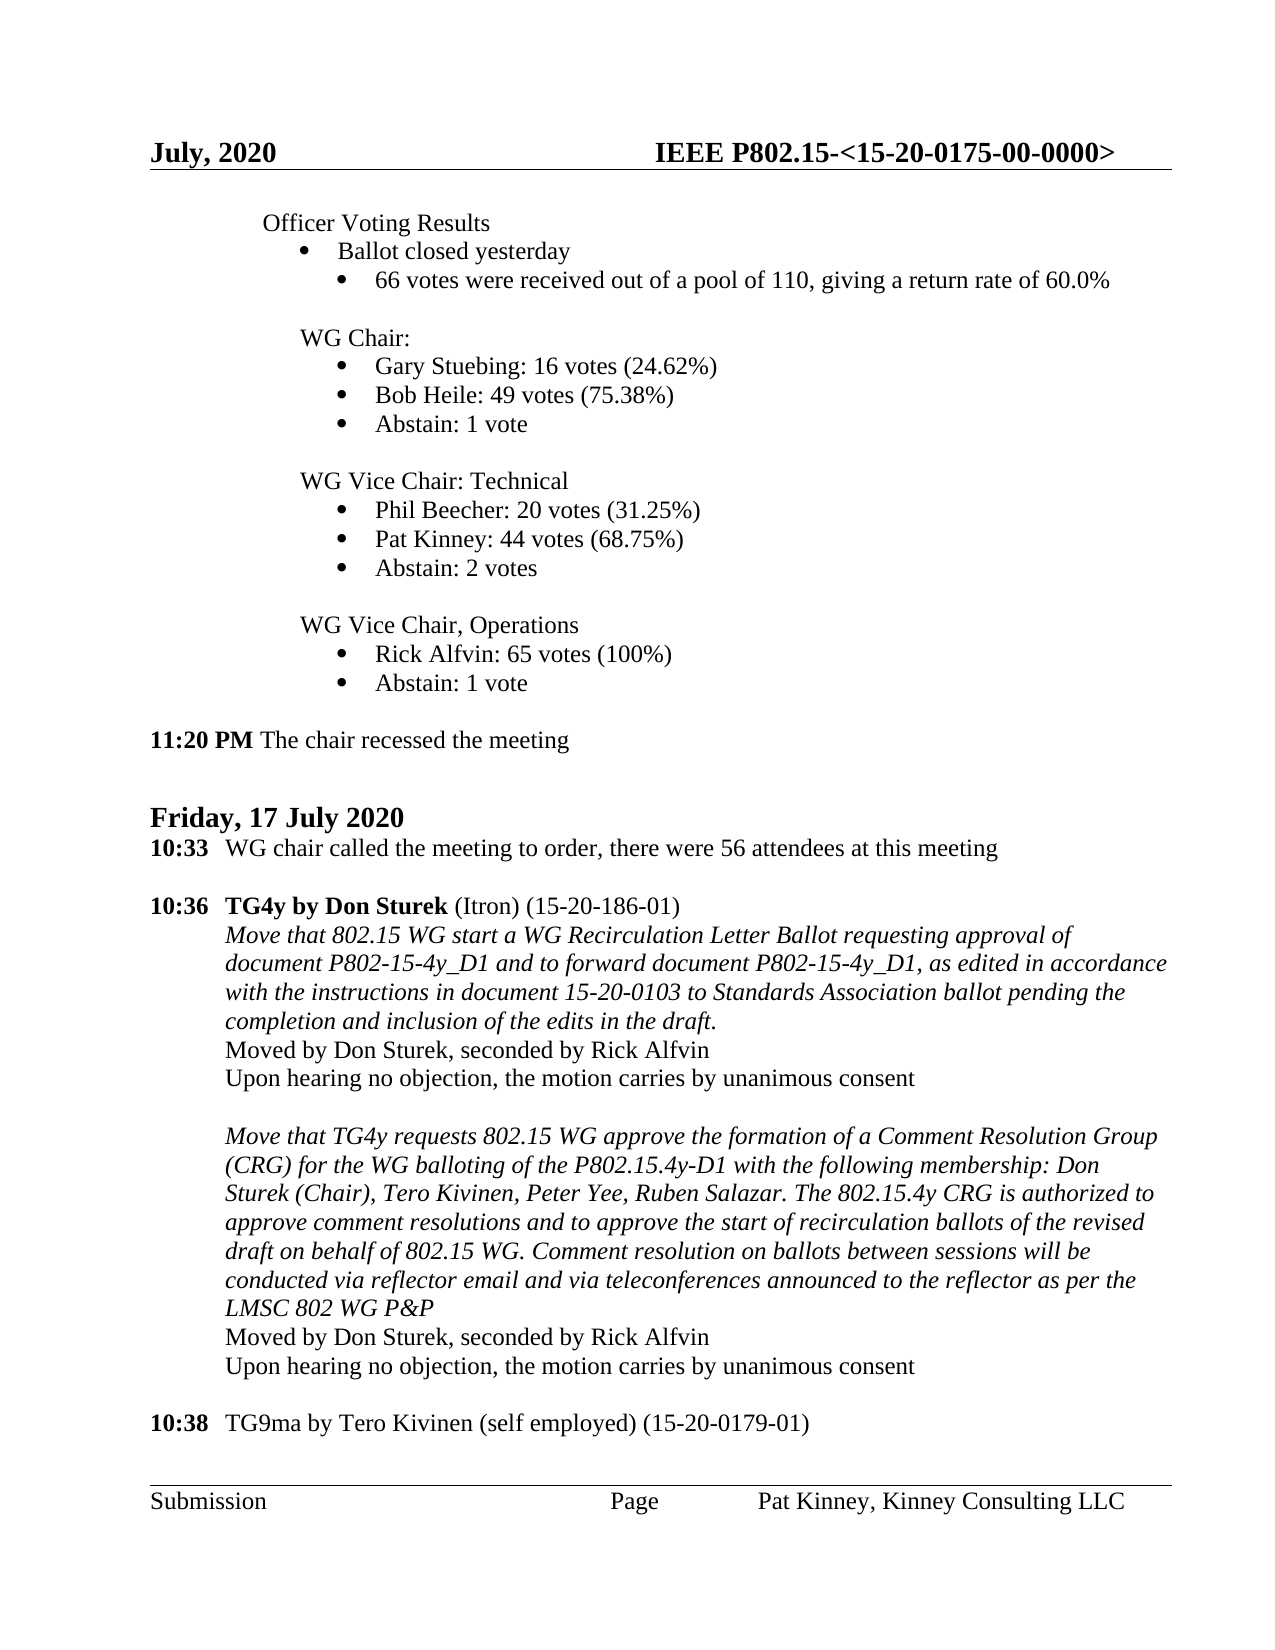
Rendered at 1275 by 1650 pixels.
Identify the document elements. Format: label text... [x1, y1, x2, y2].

list Ballot closed yesterday [300, 236, 1172, 265]
text Move that TG4y requests 802.15 WG approve the formation of a Comment Resolution Group (CRG) for the WG balloting of the P802.15.4y-D1 with the following membership: Don Sturek (Chair), Tero Kivinen, Peter Yee, Ruben Salazar. The 802.15.4y CRG is authorized to approve comment resolutions and to approve the start of recirculation ballots of the revised draft on behalf of 802.15 WG. Comment resolution on ballots between sessions will be conducted via reflector email and via teleconferences announced to the reflector as per the LMSC 802 WG P&P [225, 1121, 1172, 1322]
text Friday, 17 July 2020 [150, 800, 1172, 833]
text Move that 802.15 WG start a WG Recirculation Letter Ballot requesting approval of document P802-15-4y_D1 and to forward document P802-15-4y_D1, as edited in accordance with the instructions in document 15-20-0103 to Standards Association ballot pending the completion and inclusion of the edits in the draft. [225, 920, 1172, 1035]
list Pat Kinney: 44 votes (68.75%) [337, 524, 1172, 553]
text WG Vice Chair, Operations [300, 610, 1172, 639]
text Upon hearing no objection, the motion carries by unanimous consent [225, 1351, 1172, 1380]
text Moved by Don Sturek, seconded by Rick Alfvin [225, 1035, 1172, 1063]
text Moved by Don Sturek, seconded by Rick Alfvin [225, 1322, 1172, 1351]
text WG Chair: [300, 323, 1172, 351]
list Abstain: 1 vote [337, 409, 1172, 438]
list Rick Alfvin: 65 votes (100%) [337, 639, 1172, 668]
list 66 votes were received out of a pool of 110, giving a return rate of 60.0% [337, 265, 1172, 294]
text 10:33 WG chair called the meeting to order, there were 56 attendees at this meeting [150, 833, 1172, 862]
list Gary Stuebing: 16 votes (24.62%) [337, 351, 1172, 380]
list Abstain: 2 votes [337, 553, 1172, 581]
text Officer Voting Results [262, 208, 1172, 236]
text WG Vice Chair: Technical [300, 466, 1172, 495]
list Abstain: 1 vote [337, 668, 1172, 696]
text 10:36 TG4y by Don Sturek (Itron) (15-20-186-01) [150, 891, 1172, 920]
list Bob Heile: 49 votes (75.38%) [337, 380, 1172, 409]
list Phil Beecher: 20 votes (31.25%) [337, 495, 1172, 524]
text 11:20 PM The chair recessed the meeting [150, 725, 1172, 754]
text 10:38 TG9ma by Tero Kivinen (self employed) (15-20-0179-01) [150, 1408, 1172, 1437]
text Upon hearing no objection, the motion carries by unanimous consent [225, 1063, 1172, 1092]
